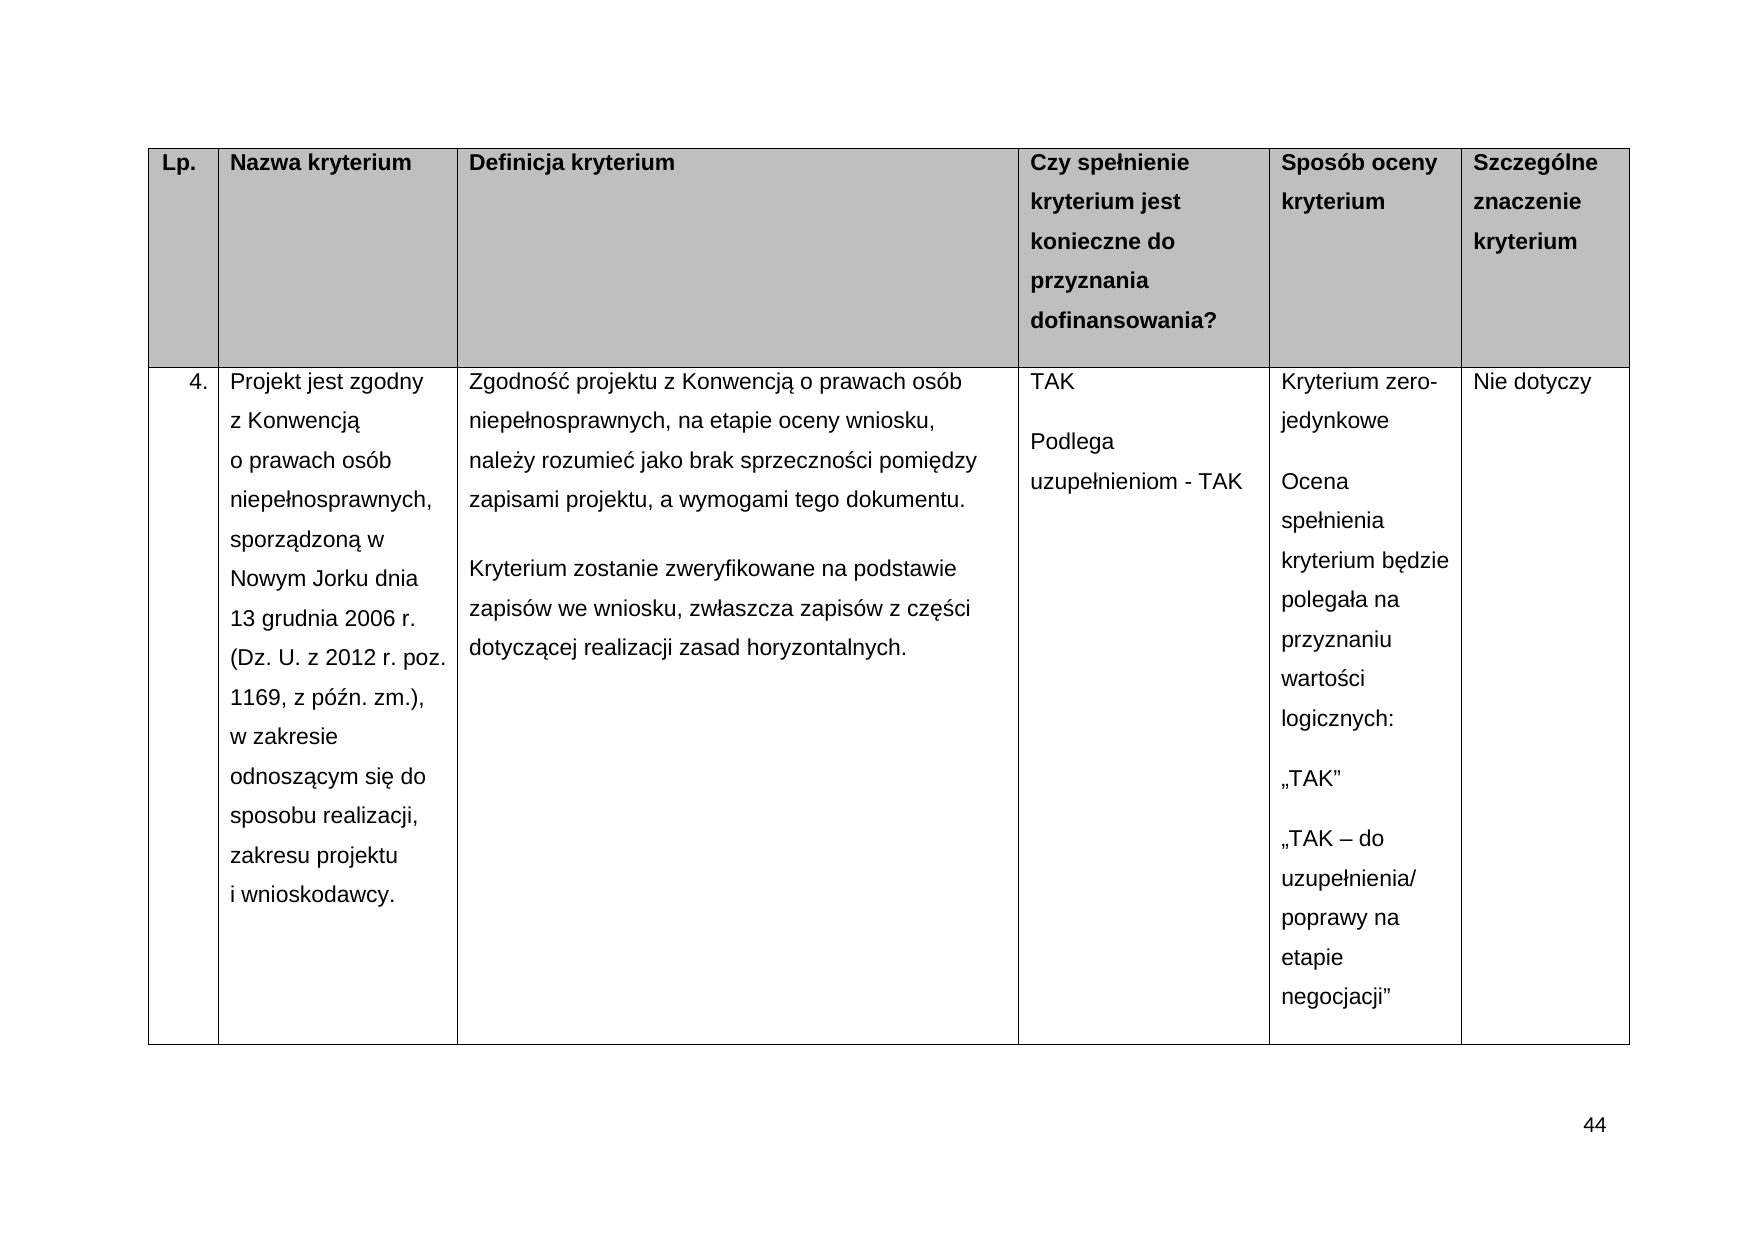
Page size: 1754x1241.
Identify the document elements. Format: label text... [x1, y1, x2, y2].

table_header Lp. [149, 149, 218, 367]
table_header Nazwa kryterium [219, 149, 457, 367]
table_header Sposób oceny kryterium [1270, 149, 1461, 367]
table_cell [149, 368, 218, 1043]
table_header Szczególne znaczenie kryterium [1462, 149, 1629, 367]
table_header Czy spełnienie kryterium jest konieczne do przyznania dofinansowania? [1019, 149, 1269, 367]
table_cell Nie dotyczy [1462, 368, 1629, 1043]
table_header Definicja kryterium [458, 149, 1018, 367]
table_cell TAK Podlega uzupełnieniom - TAK [1019, 368, 1269, 1043]
